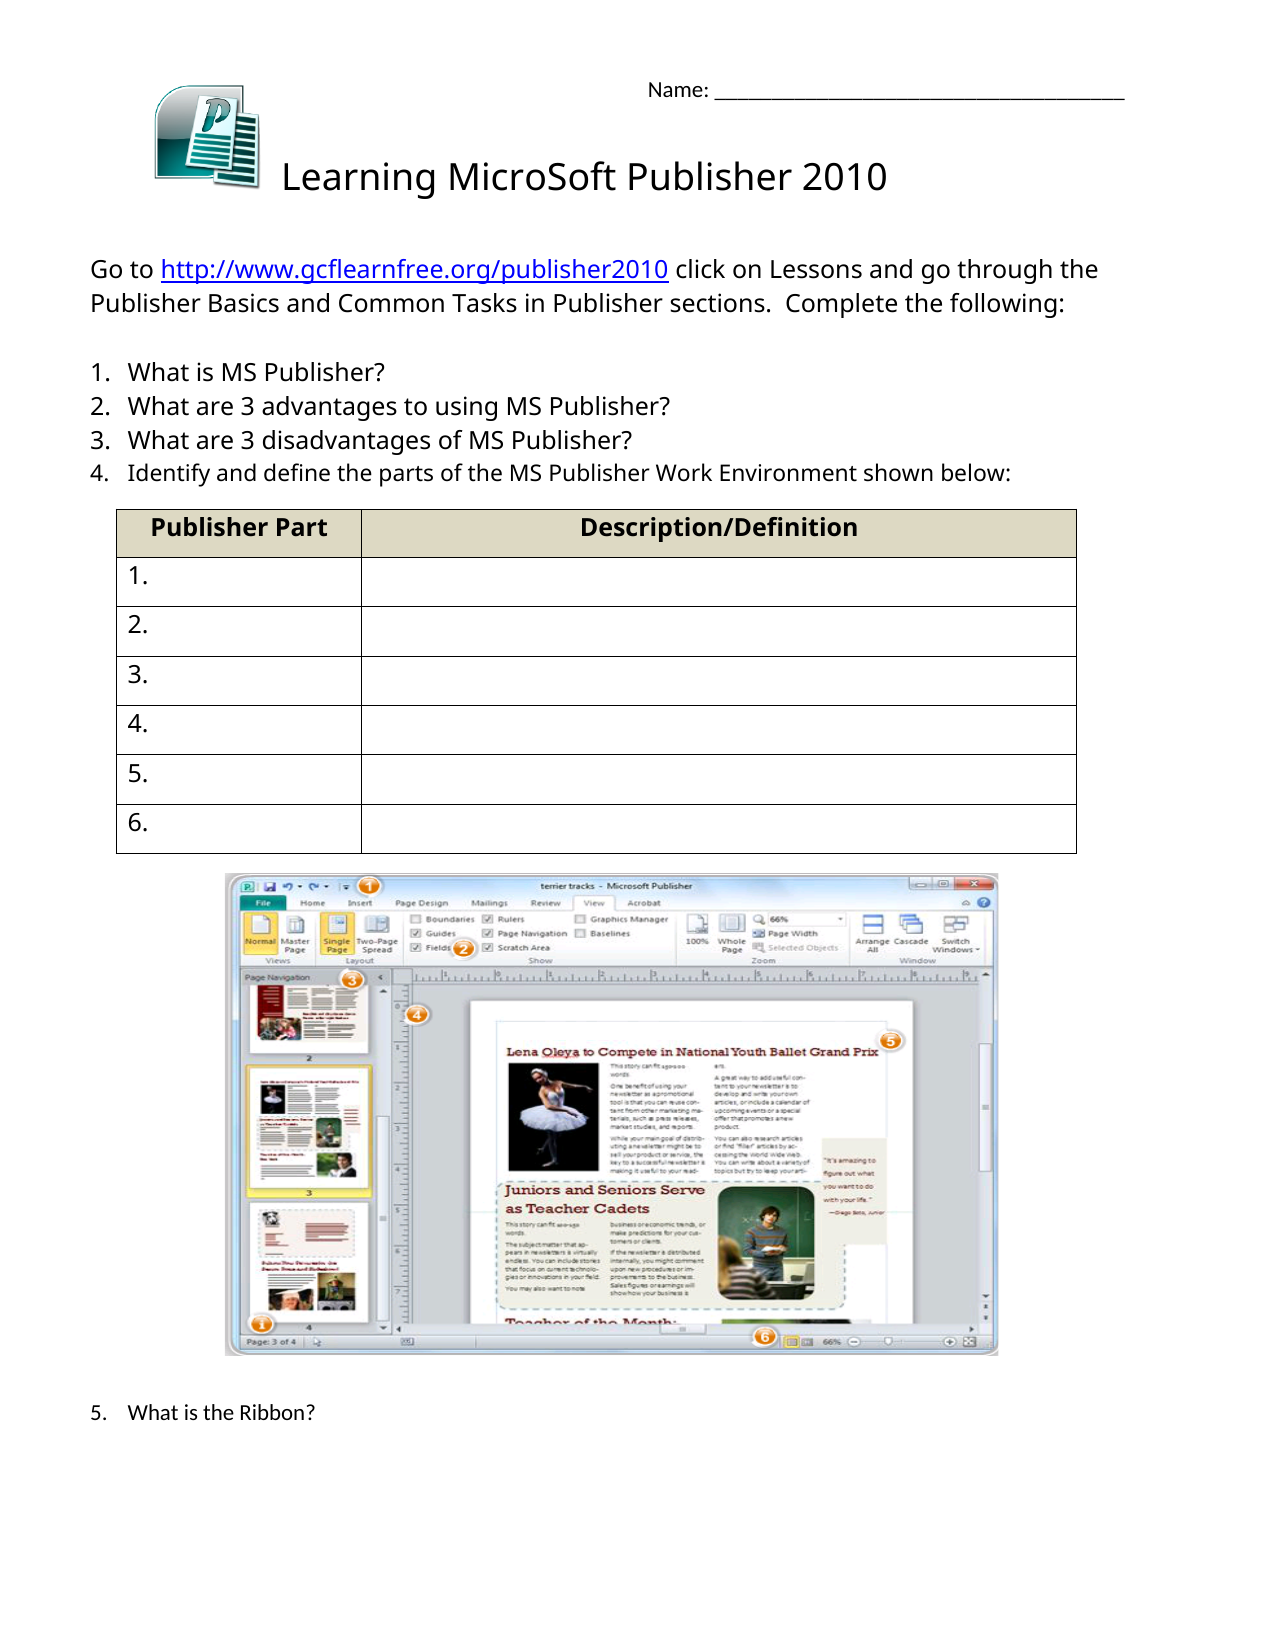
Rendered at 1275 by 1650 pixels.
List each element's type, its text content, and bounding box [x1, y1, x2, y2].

table_cell [362, 706, 1076, 754]
table_cell 5. [117, 755, 361, 804]
list Identify and define the parts of the MS Publisher Work Environment shown below: [90, 456, 1125, 488]
list What are 3 disadvantages of MS Publisher? [90, 422, 1125, 456]
table_cell [362, 755, 1076, 804]
picture [149, 78, 262, 191]
table_cell 1. [117, 558, 361, 606]
text Learning MicroSoft Publisher 2010 [90, 150, 1125, 201]
table_cell [362, 657, 1076, 705]
list What are 3 advantages to using MS Publisher? [90, 388, 1125, 422]
table_cell [362, 805, 1076, 853]
table_cell 6. [117, 805, 361, 853]
table_cell 4. [117, 706, 361, 754]
table_cell [362, 558, 1076, 606]
table_cell 2. [117, 607, 361, 656]
table_cell 3. [117, 657, 361, 705]
picture [223, 873, 998, 1354]
table_header Description/Definition [362, 510, 1076, 557]
text Go to http://www.gcflearnfree.org/publisher2010 click on Lessons and go through the Publisher Basics and Common Tasks in Publisher sections. Complete the following: [90, 252, 1125, 320]
table_header Publisher Part [117, 510, 361, 557]
list What is the Ribbon? [90, 1398, 1125, 1426]
table_cell [362, 607, 1076, 656]
list What is MS Publisher? [90, 354, 1125, 388]
